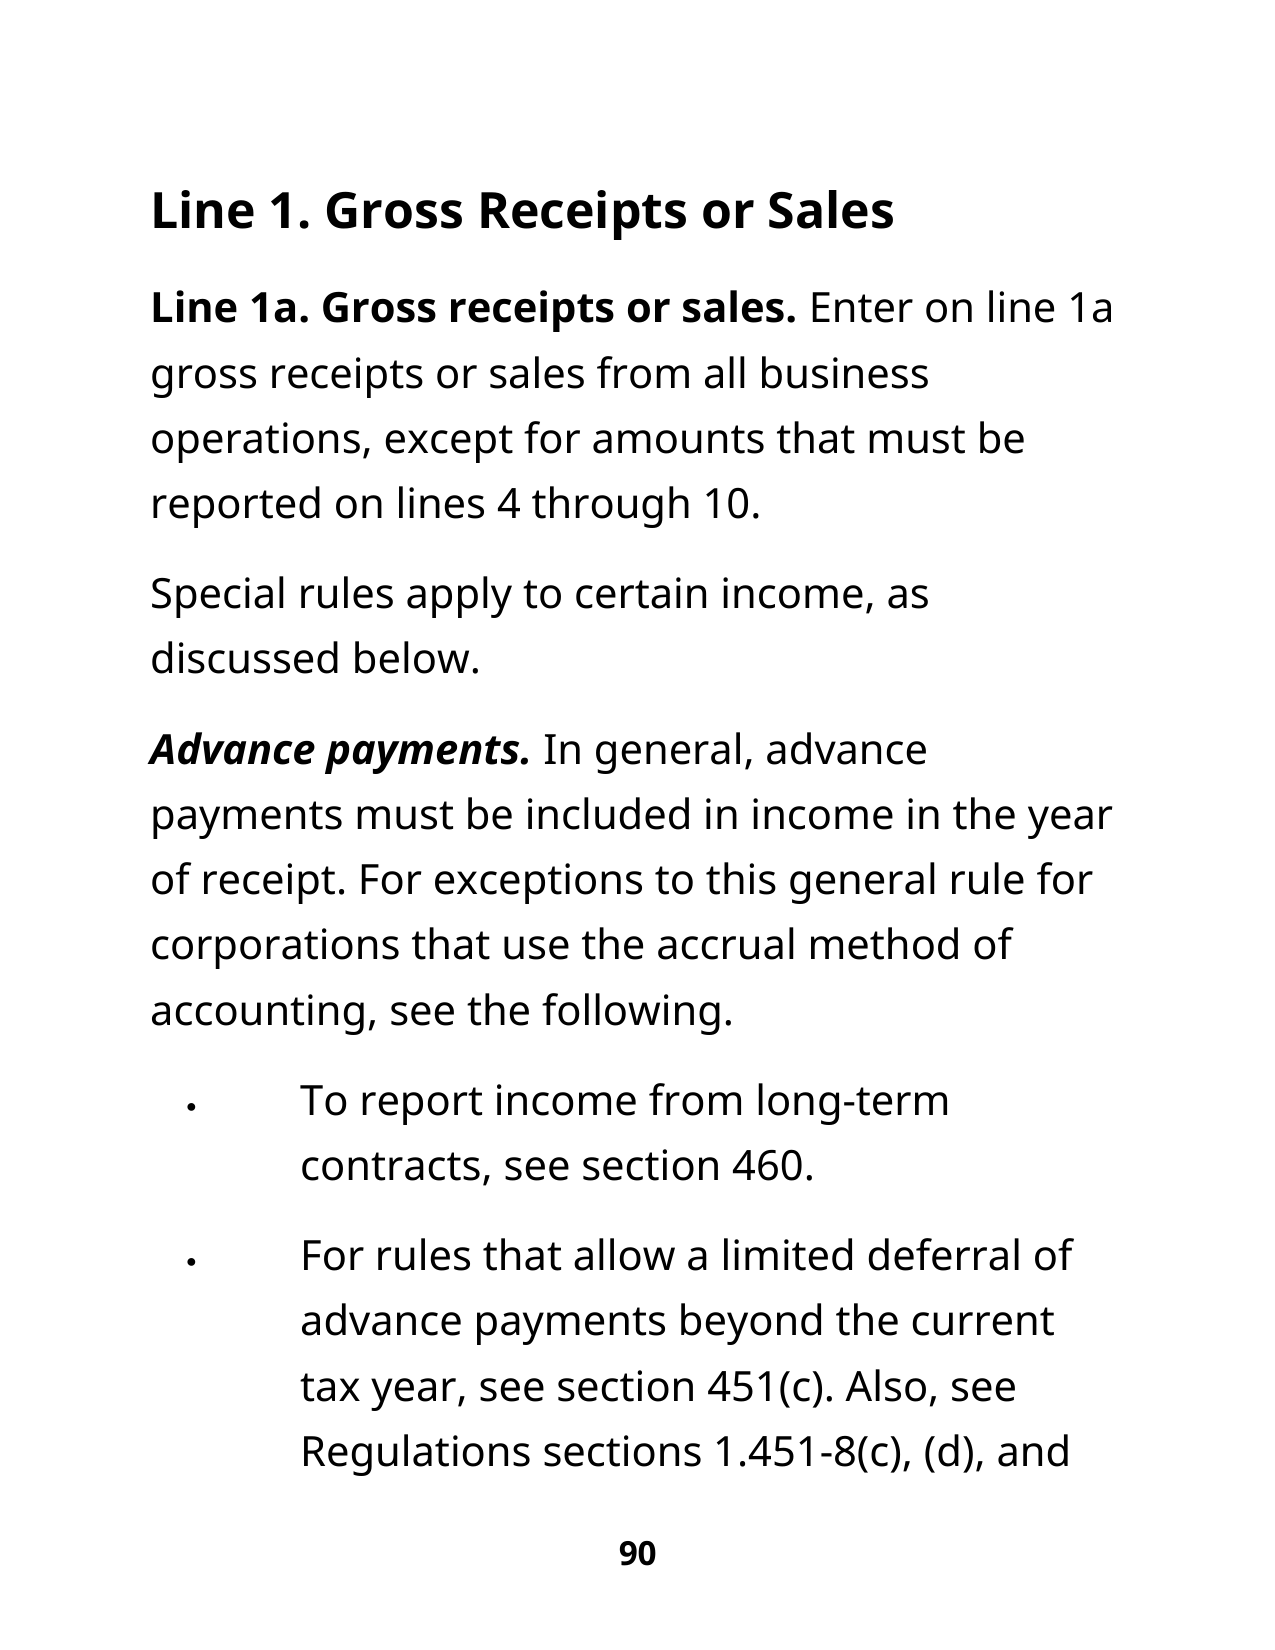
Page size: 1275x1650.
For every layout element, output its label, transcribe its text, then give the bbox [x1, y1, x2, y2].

text Line 1a. Gross receipts or sales. Enter on line 1a gross receipts or sales from all business operations, except for amounts that must be reported on lines 4 through 10. [150, 278, 1125, 531]
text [187, 1226, 1125, 1478]
text To report income from long-term contracts, see section 460. [187, 1071, 1125, 1193]
subtitle Line 1. Gross Receipts or Sales [150, 175, 1125, 243]
text Advance payments. In general, advance payments must be included in income in the year of receipt. For exceptions to this general rule for corporations that use the accrual method of accounting, see the following. [150, 719, 1125, 1037]
text Special rules apply to certain income, as discussed below. [150, 564, 1125, 686]
